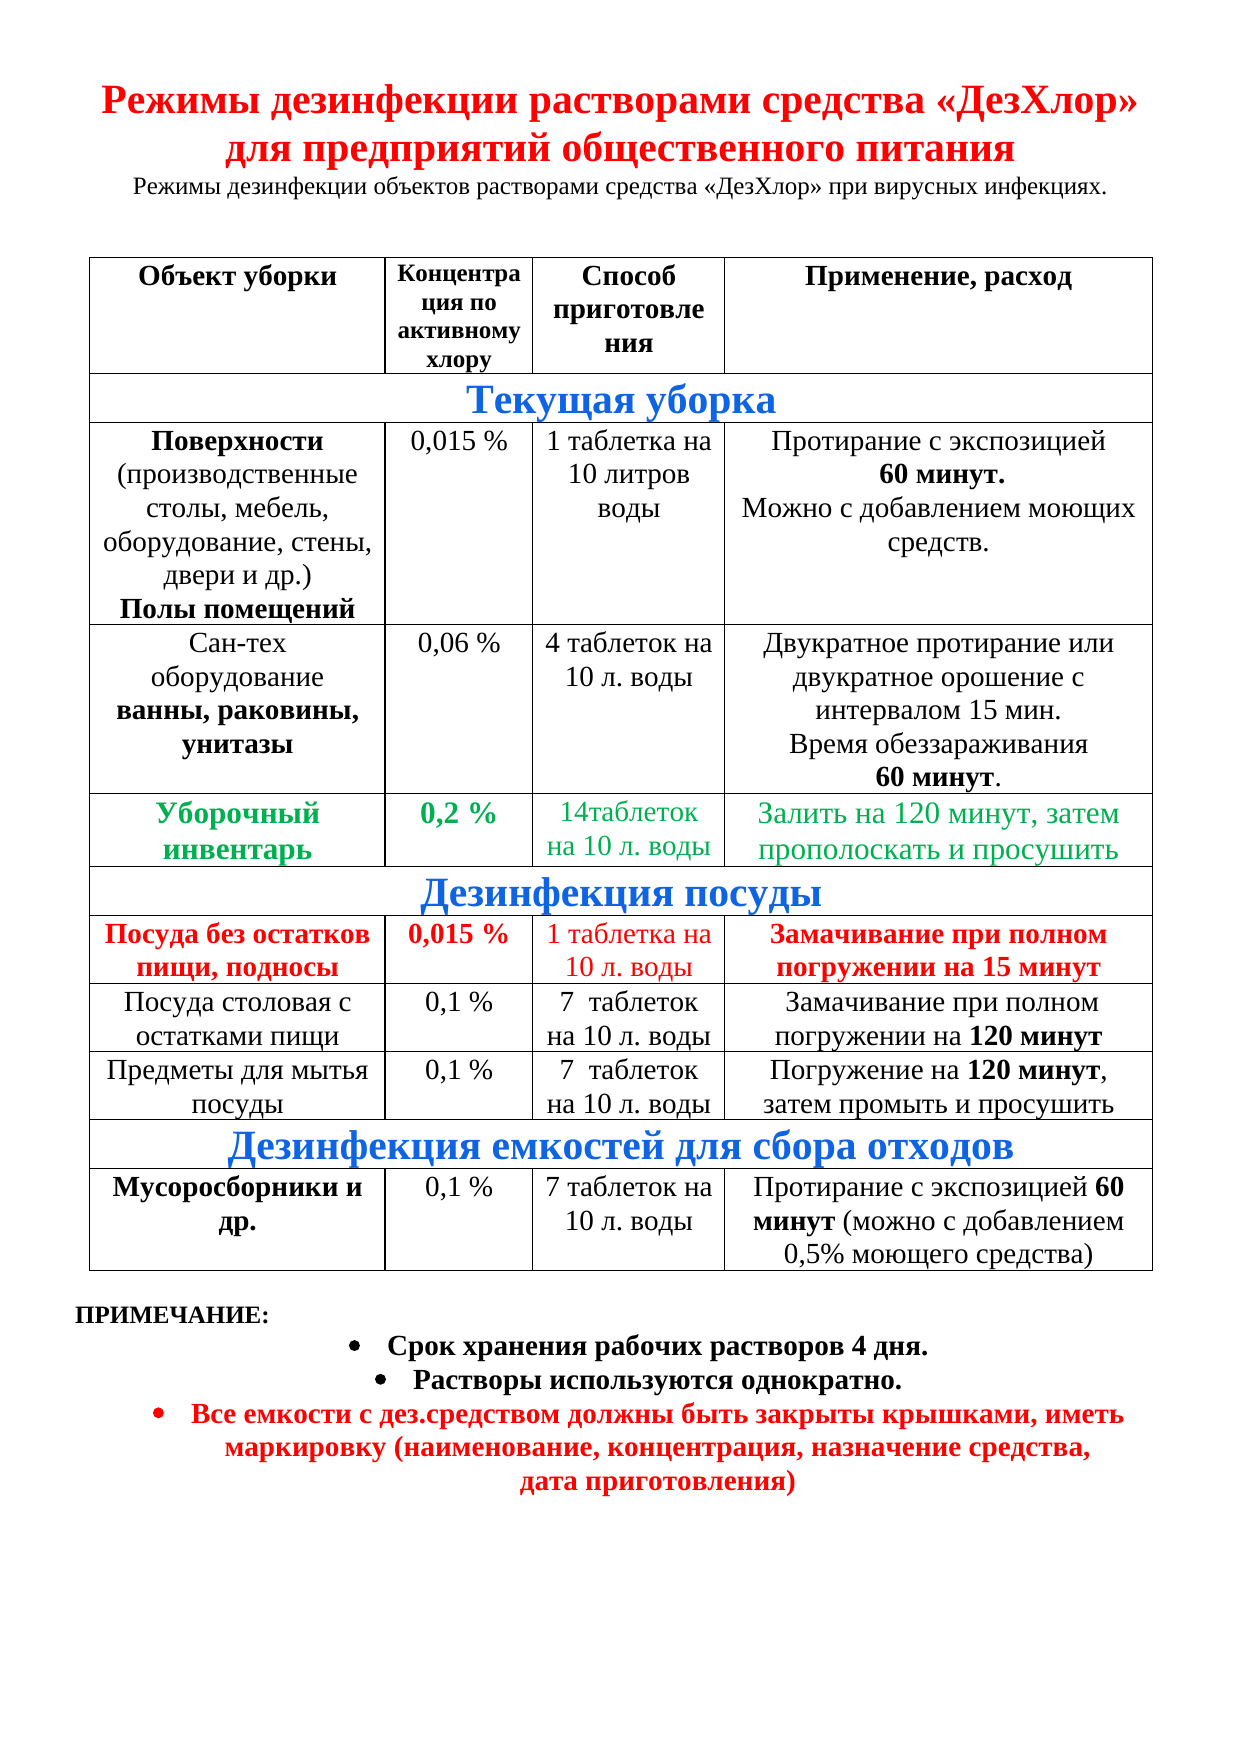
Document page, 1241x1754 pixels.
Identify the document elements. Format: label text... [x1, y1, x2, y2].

text для предприятий общественного питания [75, 123, 1165, 171]
table_cell Протирание с экспозицией 60 минут (можно с добавлением 0,5% моющего средства) [725, 1169, 1152, 1270]
table_cell Замачивание при полном погружении на 120 минут [725, 984, 1152, 1051]
table_cell 0,2 % [386, 794, 532, 866]
table_cell 0,1 % [386, 984, 532, 1051]
table_header Концентрация по активному хлору [386, 258, 532, 373]
table_cell Текущая уборка [90, 374, 1152, 422]
table_cell 7 таблеток на 10 л. воды [533, 984, 724, 1051]
list Срок хранения рабочих растворов 4 дня. [112, 1328, 1165, 1362]
table_cell 0,06 % [386, 625, 532, 793]
table_cell 14таблеток на . воды [533, 794, 724, 866]
table_cell Поверхности (производственные столы, мебель, оборудование, стены, двери и др.) Полы помещений [90, 423, 384, 624]
table_cell Предметы для мытья посуды [90, 1052, 384, 1119]
text Режимы дезинфекции объектов растворами средства «ДезХлор» при вирусных инфекциях. [75, 171, 1165, 199]
table_cell 0,1 % [386, 1169, 532, 1270]
table_cell Посуда столовая с остатками пищи [90, 984, 384, 1051]
table_header Способ приготовле ния [533, 258, 724, 373]
table_cell 1 таблетка на . воды [533, 916, 724, 983]
table_cell 7 таблеток на 10 л. воды [533, 1052, 724, 1119]
text ПРИМЕЧАНИЕ: [75, 1300, 1165, 1328]
table_cell Двукратное протирание или двукратное орошение с интервалом 15 мин. Время обеззараживания 60 минут. [725, 625, 1152, 793]
table_header Применение, расход [725, 258, 1152, 373]
list Растворы используются однократно. [112, 1362, 1165, 1396]
text Режимы дезинфекции растворами средства «ДезХлор» [75, 75, 1165, 123]
table_cell Замачивание при полном погружении на 15 минут [725, 916, 1152, 983]
table_cell 0,015 % [386, 916, 532, 983]
table_cell 1 таблетка на воды [533, 423, 724, 624]
table_cell 0,1 % [386, 1052, 532, 1119]
table_cell 7 таблеток на . воды [533, 1169, 724, 1270]
table_cell Уборочный инвентарь [90, 794, 384, 866]
table_cell Дезинфекция емкостей для сбора отходов [90, 1120, 1152, 1168]
table_cell Залить на 120 минут, затем прополоскать и просушить [725, 794, 1152, 866]
table_cell Дезинфекция посуды [90, 867, 1152, 915]
table_cell Протирание с экспозицией 60 минут. Можно с добавлением моющих средств. [725, 423, 1152, 624]
table_cell Посуда без остатков пищи, подносы [90, 916, 384, 983]
table_cell Сан-тех оборудование ванны, раковины, унитазы [90, 625, 384, 793]
table_cell 0,015 % [386, 423, 532, 624]
list Все емкости с дез.средством должны быть закрыты крышками, иметь маркировку (наименование, концентрация, назначение средства, [112, 1396, 1165, 1463]
table_cell 4 таблеток на . воды [533, 625, 724, 793]
table_cell Погружение на 120 минут, затем промыть и просушить [725, 1052, 1152, 1119]
table_header Объект уборки [90, 258, 384, 373]
table_cell Мусоросборники и др. [90, 1169, 384, 1270]
list дата приготовления) [150, 1463, 1165, 1497]
